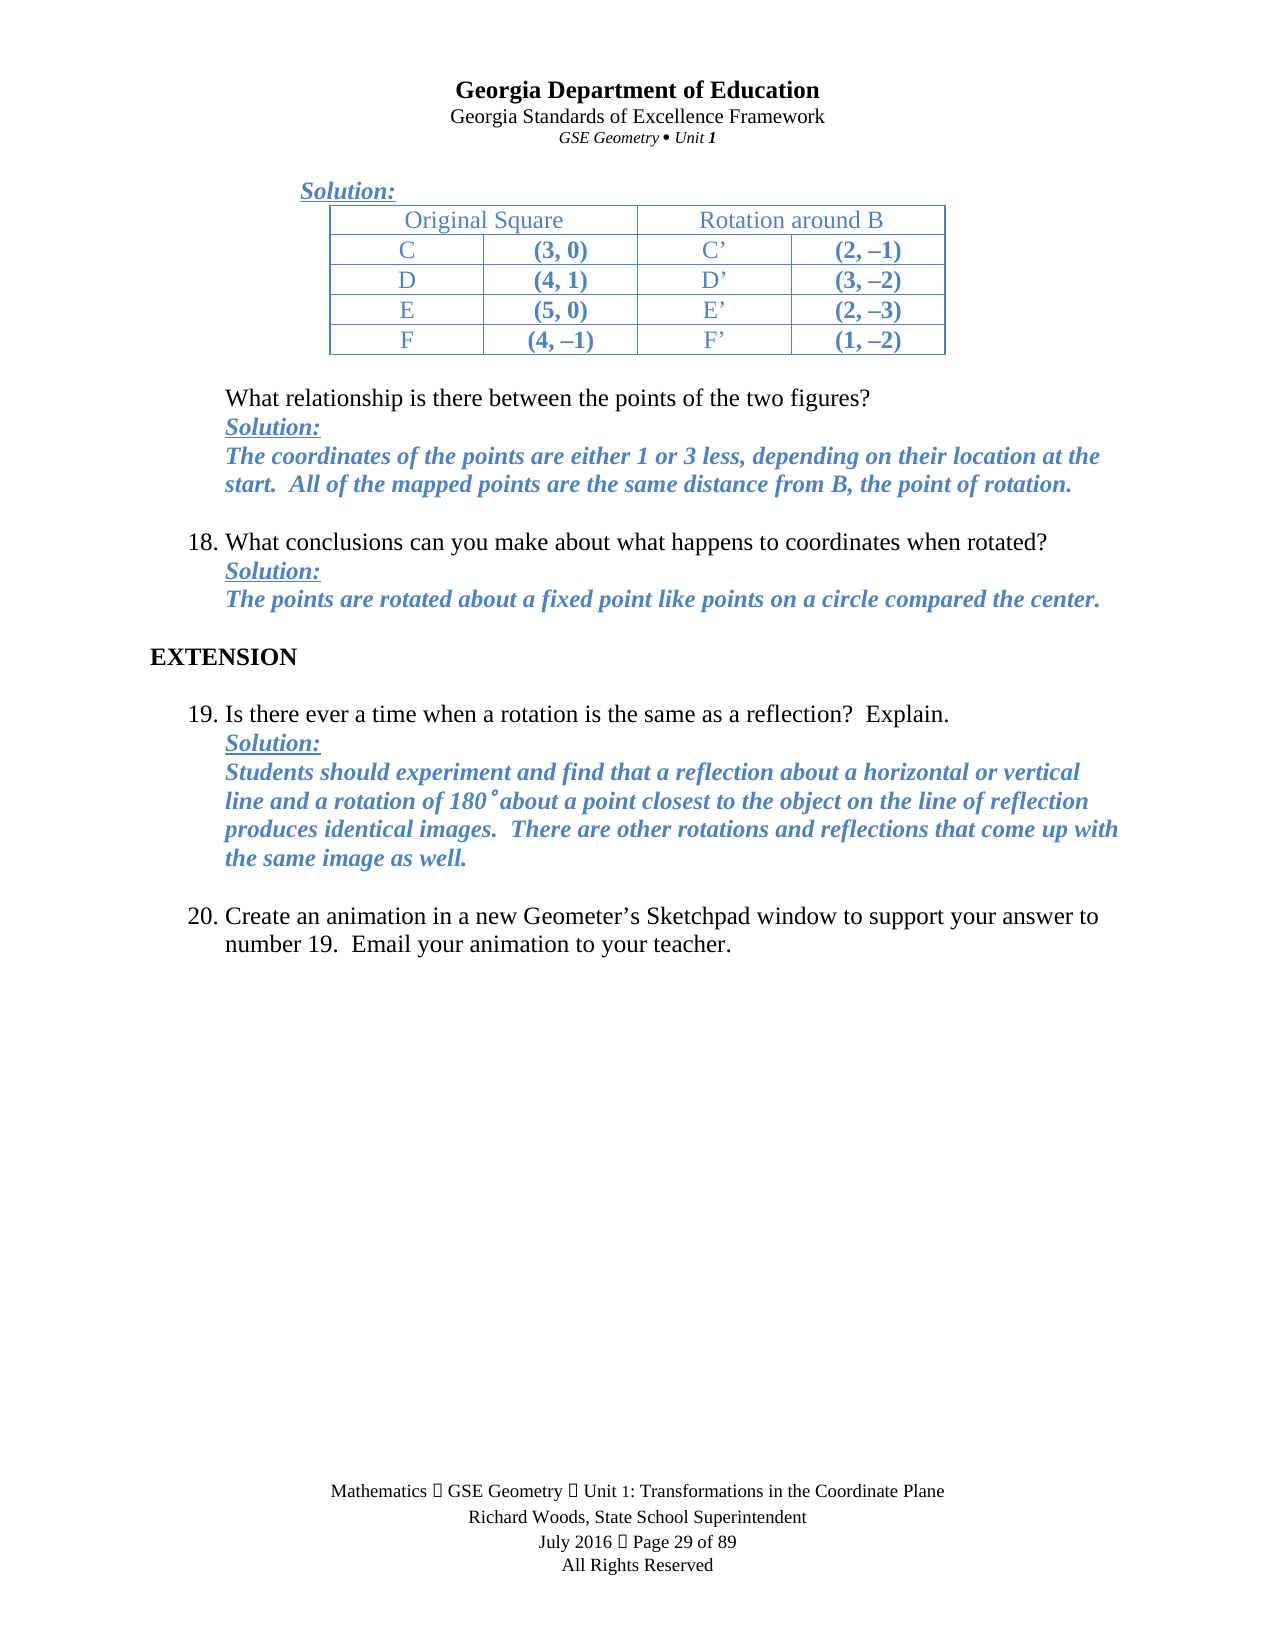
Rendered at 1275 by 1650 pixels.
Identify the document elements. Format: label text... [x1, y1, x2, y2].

table_cell E’ [638, 295, 791, 324]
text Solution: [187, 556, 1125, 584]
table_cell (5, 0) [484, 295, 637, 324]
table_cell D [331, 265, 483, 294]
text The points are rotated about a fixed point like points on a circle compared the center. [225, 584, 1125, 613]
text Students should experiment and find that a reflection about a horizontal or vertical line and a rotation of 180 about a point closest to the object on the line of reflection produces identical images. There are other rotations and reflections that come up with the same image as well. [225, 757, 1125, 872]
table_cell E [331, 295, 483, 324]
text The coordinates of the points are either 1 or 3 less, depending on their location at the start. All of the mapped points are the same distance from B, the point of rotation. [225, 441, 1125, 498]
table_header Rotation around B [638, 206, 944, 234]
text Solution: [187, 412, 1125, 441]
table_cell (3, 0) [484, 235, 637, 264]
list Create an animation in a new Geometer’s Sketchpad window to support your answer to number 19. Email your animation to your teacher. [187, 901, 1125, 958]
table_cell (2, –1) [792, 235, 944, 264]
table_cell D’ [638, 265, 791, 294]
table_cell C’ [638, 235, 791, 264]
table_cell (1, –2) [792, 325, 944, 353]
table_cell (3, –2) [792, 265, 944, 294]
text EXTENSION [150, 642, 1125, 671]
table_cell (2, –3) [792, 295, 944, 324]
table_cell (4, –1) [484, 325, 637, 353]
text What relationship is there between the points of the two figures? [150, 383, 1125, 412]
list What conclusions can you make about what happens to coordinates when rotated? [187, 527, 1125, 556]
text Solution: [187, 176, 1125, 204]
list Is there ever a time when a rotation is the same as a reflection? Explain. [187, 699, 1125, 728]
table_cell C [331, 235, 483, 264]
table_cell (4, 1) [484, 265, 637, 294]
table_header Original Square [331, 206, 637, 234]
text Solution: [225, 728, 1125, 757]
table_cell F [331, 325, 483, 353]
table_cell F’ [638, 325, 791, 353]
